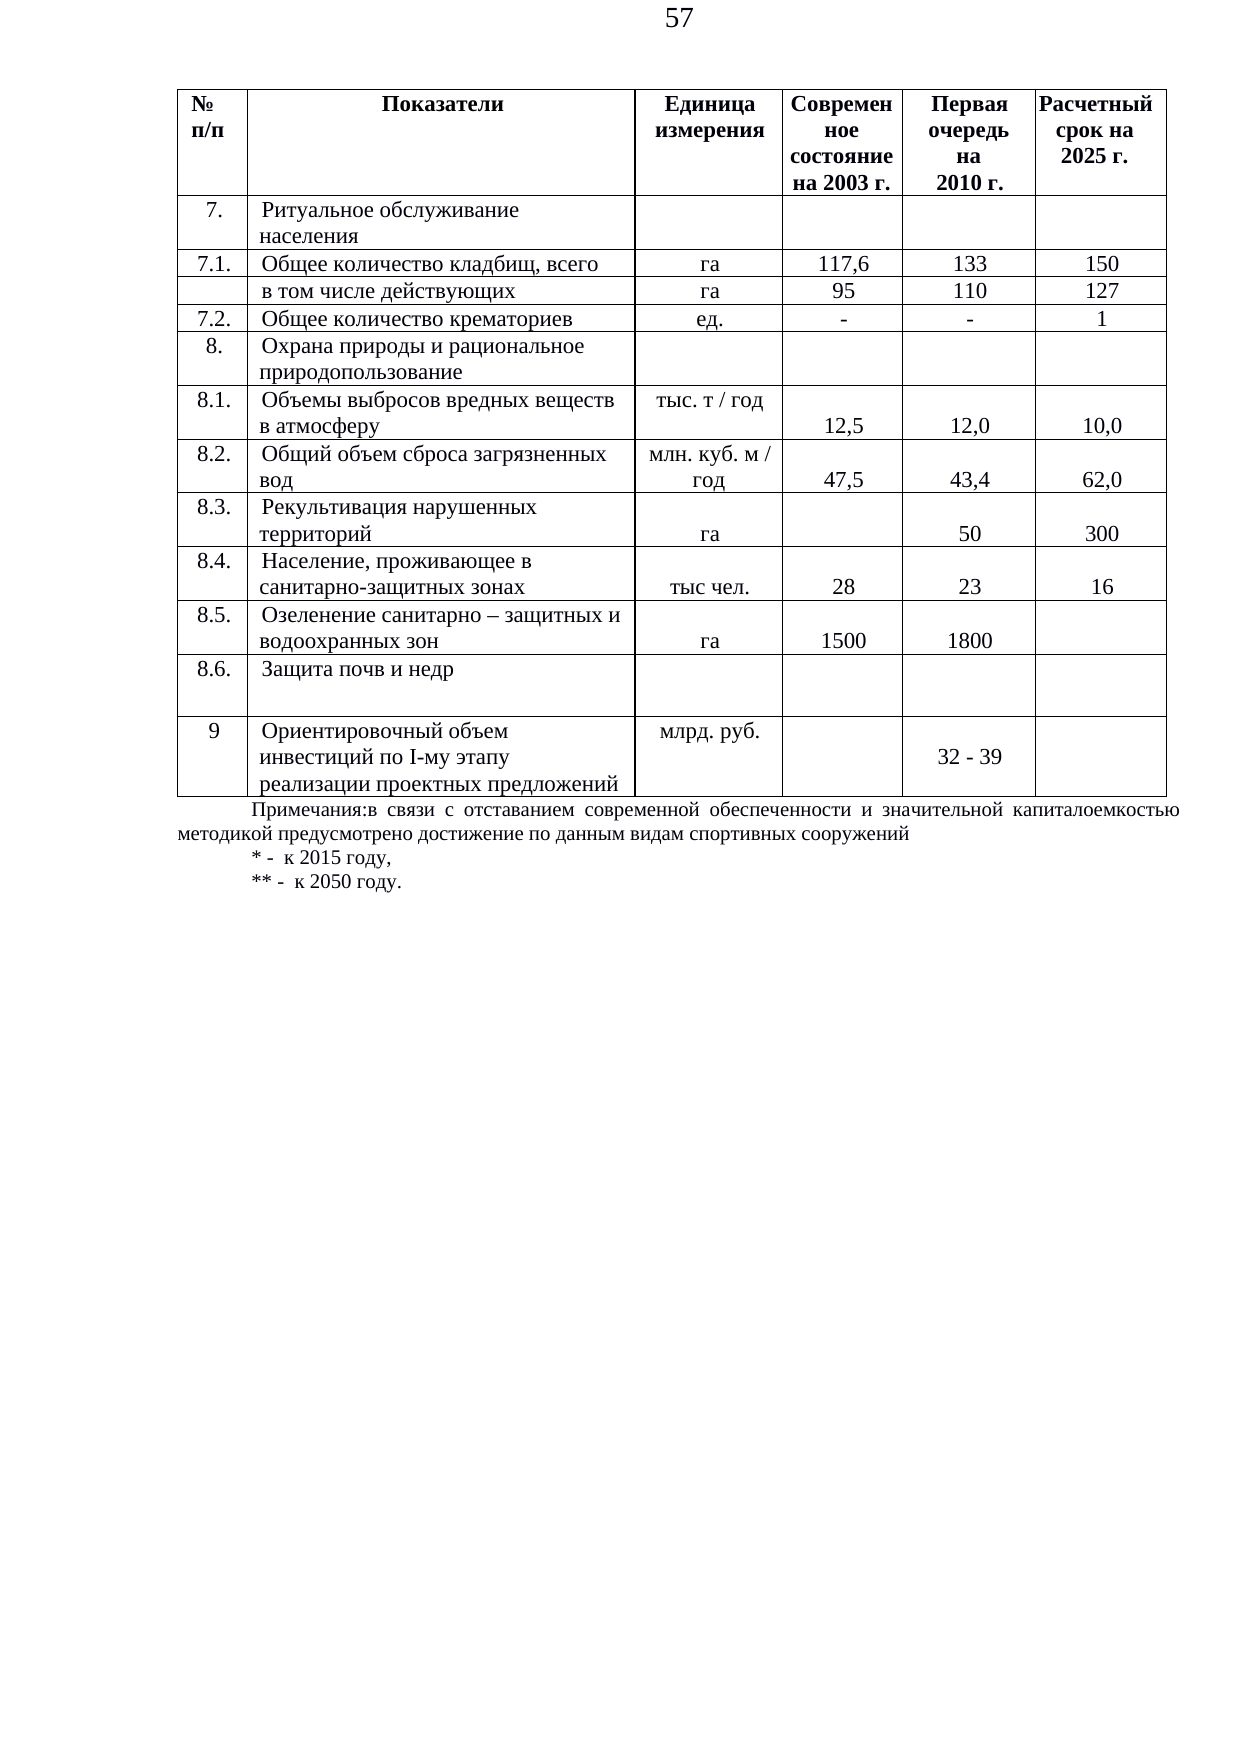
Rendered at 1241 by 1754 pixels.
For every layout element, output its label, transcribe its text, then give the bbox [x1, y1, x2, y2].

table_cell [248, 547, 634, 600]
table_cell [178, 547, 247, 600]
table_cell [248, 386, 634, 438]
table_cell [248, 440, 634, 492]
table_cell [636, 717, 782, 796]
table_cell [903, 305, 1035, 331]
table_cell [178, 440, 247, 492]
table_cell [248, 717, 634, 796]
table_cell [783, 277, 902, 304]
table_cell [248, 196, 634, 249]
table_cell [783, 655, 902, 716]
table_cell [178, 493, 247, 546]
table_header Единица измерения [636, 90, 782, 195]
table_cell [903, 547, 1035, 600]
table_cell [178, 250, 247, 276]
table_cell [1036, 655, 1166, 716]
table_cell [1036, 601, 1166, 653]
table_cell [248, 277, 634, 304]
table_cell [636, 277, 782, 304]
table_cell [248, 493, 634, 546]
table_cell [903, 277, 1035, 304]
table_header № п/п [178, 90, 247, 195]
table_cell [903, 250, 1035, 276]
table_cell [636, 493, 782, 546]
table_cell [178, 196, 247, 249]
text * - к 2015 году, [177, 845, 1181, 869]
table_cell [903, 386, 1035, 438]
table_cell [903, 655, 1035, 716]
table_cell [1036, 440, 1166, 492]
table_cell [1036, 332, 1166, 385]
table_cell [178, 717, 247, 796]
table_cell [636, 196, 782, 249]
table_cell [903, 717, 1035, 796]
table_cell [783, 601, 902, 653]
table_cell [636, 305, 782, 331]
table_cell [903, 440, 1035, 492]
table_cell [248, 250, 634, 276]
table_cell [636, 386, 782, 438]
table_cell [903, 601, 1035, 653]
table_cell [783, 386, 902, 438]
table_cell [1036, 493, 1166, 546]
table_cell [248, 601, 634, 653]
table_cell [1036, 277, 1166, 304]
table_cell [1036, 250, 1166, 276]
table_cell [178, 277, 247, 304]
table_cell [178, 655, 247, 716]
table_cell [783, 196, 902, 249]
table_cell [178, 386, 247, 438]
text Примечания:в связи с отставанием современной обеспеченности и значительной капиталоемкостью методикой предусмотрено достижение по данным видам спортивных сооружений [177, 797, 1181, 845]
text ** - к 2050 году. [177, 869, 1181, 893]
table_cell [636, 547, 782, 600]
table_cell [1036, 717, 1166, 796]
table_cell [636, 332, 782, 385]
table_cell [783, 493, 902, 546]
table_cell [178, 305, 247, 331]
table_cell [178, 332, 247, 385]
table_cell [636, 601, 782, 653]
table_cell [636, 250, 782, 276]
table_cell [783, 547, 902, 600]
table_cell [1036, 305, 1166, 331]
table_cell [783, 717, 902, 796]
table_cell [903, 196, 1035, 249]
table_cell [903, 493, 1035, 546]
table_header Современ ное состояние на 2003 г. [783, 90, 902, 195]
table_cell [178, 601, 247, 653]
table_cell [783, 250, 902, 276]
table_header Показатели [248, 90, 634, 195]
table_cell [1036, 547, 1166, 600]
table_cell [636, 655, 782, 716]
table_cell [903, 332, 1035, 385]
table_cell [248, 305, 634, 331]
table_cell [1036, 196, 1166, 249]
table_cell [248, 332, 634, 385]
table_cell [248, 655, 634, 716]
table_header Первая очередь на 2010 г. [903, 90, 1035, 195]
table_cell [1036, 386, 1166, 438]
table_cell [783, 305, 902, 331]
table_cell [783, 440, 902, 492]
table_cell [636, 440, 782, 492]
table_header Расчетный срок на 2025 г. [1036, 90, 1166, 195]
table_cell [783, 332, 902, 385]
